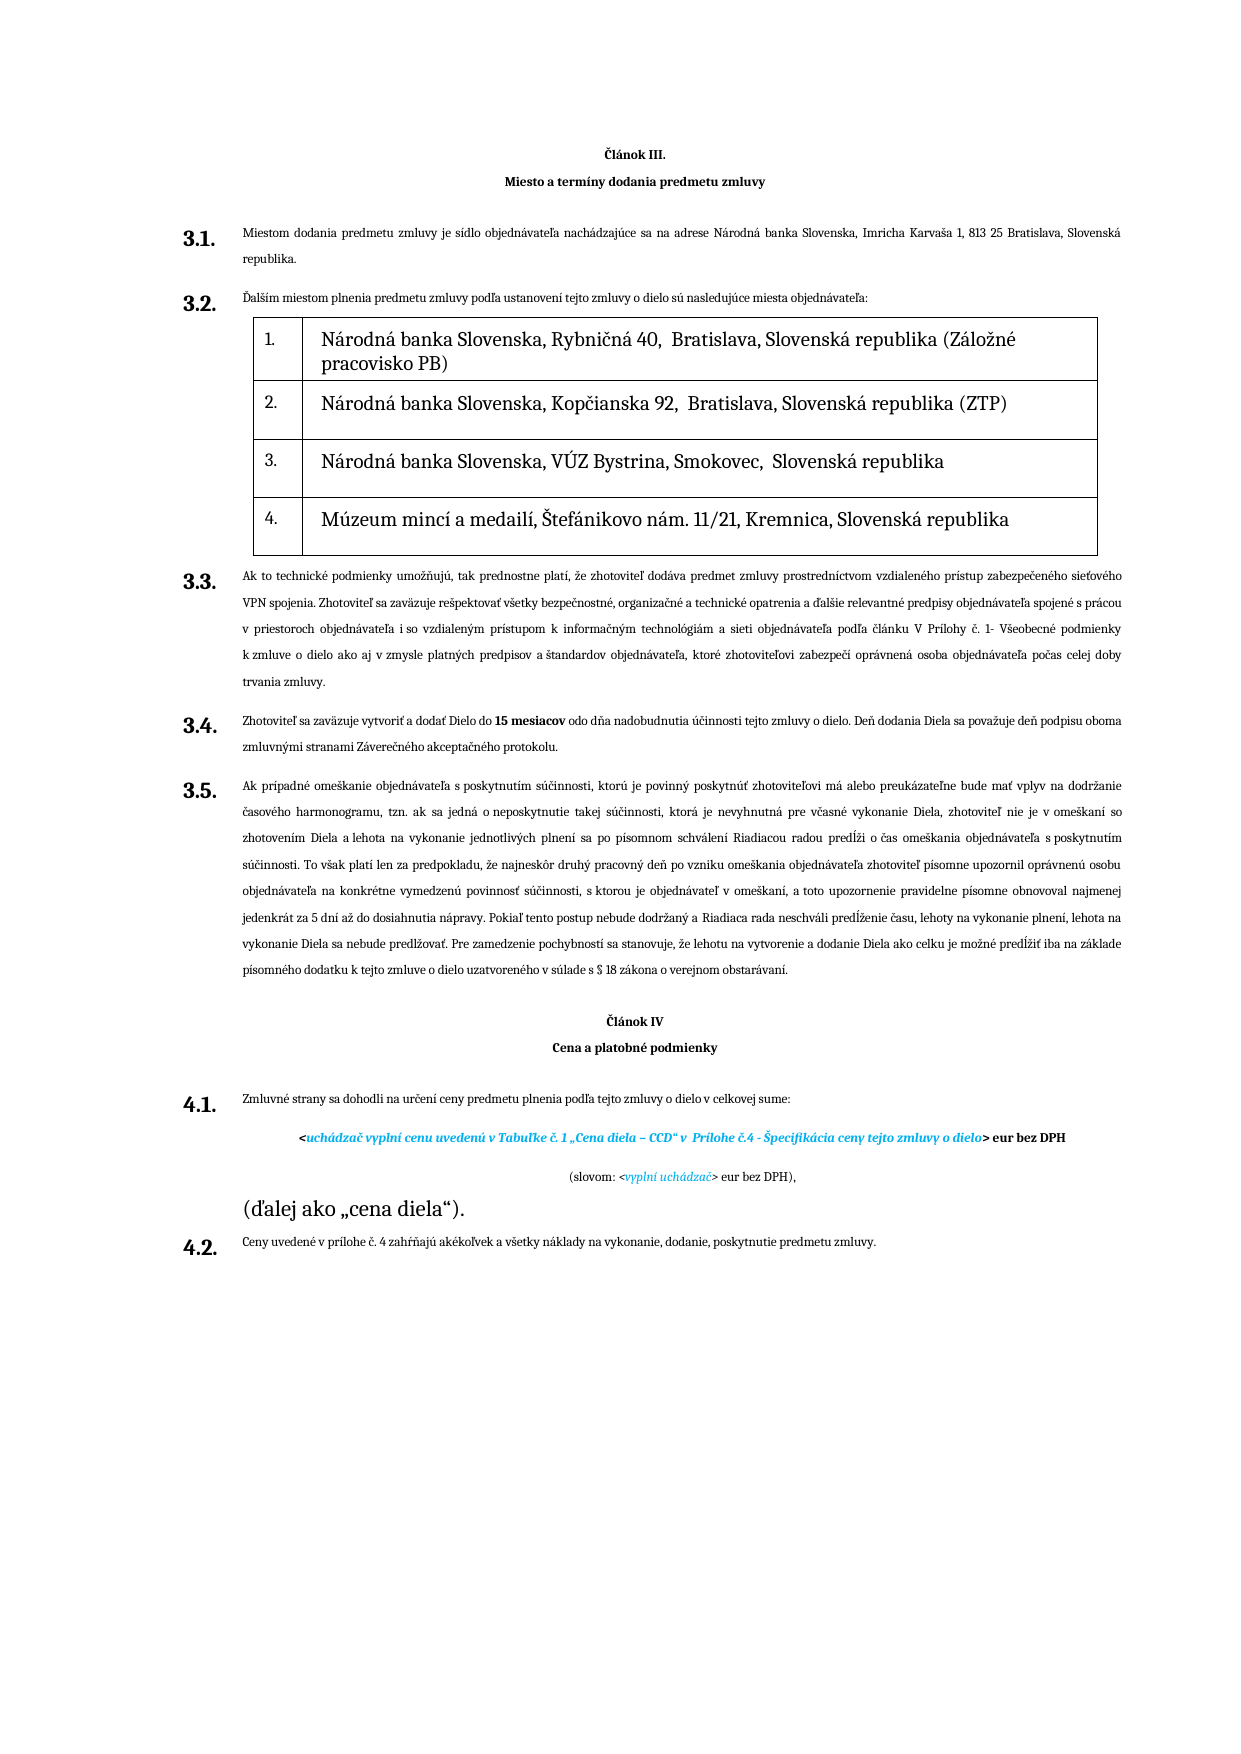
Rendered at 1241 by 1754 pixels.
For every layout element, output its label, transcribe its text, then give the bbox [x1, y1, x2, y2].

table_cell Národná banka Slovenska, Kopčianska 92, Bratislava, Slovenská republika (ZTP) [303, 381, 1097, 438]
table_header Národná banka Slovenska, Rybničná 40, Bratislava, Slovenská republika (Záložné pracovisko PB) [303, 318, 1097, 380]
subtitle Článok III. [148, 148, 1122, 174]
subtitle Zhotoviteľ sa zaväzuje vytvoriť a dodať Dielo do 15 mesiacov odo dňa nadobudnutia účinnosti tejto zmluvy o dielo. Deň dodania Diela sa považuje deň podpisu oboma zmluvnými stranami Záverečného akceptačného protokolu. [183, 713, 1122, 766]
subtitle <uchádzač vyplní cenu uvedenú v Tabuľke č. 1 „Cena diela – CCD“ v Prílohe č.4 - Špecifikácia ceny tejto zmluvy o dielo> eur bez DPH [242, 1131, 1122, 1157]
table_cell Národná banka Slovenska, VÚZ Bystrina, Smokovec, Slovenská republika [303, 440, 1097, 497]
table_cell [254, 498, 302, 555]
subtitle Ďalším miestom plnenia predmetu zmluvy podľa ustanovení tejto zmluvy o dielo sú nasledujúce miesta objednávateľa: [183, 291, 1122, 317]
subtitle Ak to technické podmienky umožňujú, tak prednostne platí, že zhotoviteľ dodáva predmet zmluvy prostredníctvom vzdialeného prístup zabezpečeného sieťového VPN spojenia. Zhotoviteľ sa zaväzuje rešpektovať všetky bezpečnostné, organizačné a technické opatrenia a ďalšie relevantné predpisy objednávateľa spojené s prácou v priestoroch objednávateľa i so vzdialeným prístupom k informačným technológiám a sieti objednávateľa podľa článku V Prílohy č. 1- Všeobecné podmienky k zmluve o dielo ako aj v zmysle platných predpisov a štandardov objednávateľa, ktoré zhotoviteľovi zabezpečí oprávnená osoba objednávateľa počas celej doby trvania zmluvy. [183, 569, 1122, 700]
subtitle Ceny uvedené v prílohe č. 4 zahŕňajú akékoľvek a všetky náklady na vykonanie, dodanie, poskytnutie predmetu zmluvy. [183, 1234, 1122, 1261]
table_cell [254, 440, 302, 497]
subtitle (slovom: <vyplní uchádzač> eur bez DPH), [242, 1169, 1122, 1196]
subtitle Cena a platobné podmienky [148, 1040, 1122, 1067]
subtitle Miesto a termíny dodania predmetu zmluvy [148, 174, 1122, 200]
table_cell Múzeum mincí a medailí, Štefánikovo nám. 11/21, Kremnica, Slovenská republika [303, 498, 1097, 555]
subtitle Zmluvné strany sa dohodli na určení ceny predmetu plnenia podľa tejto zmluvy o dielo v celkovej sume: [183, 1092, 1122, 1118]
subtitle Ak prípadné omeškanie objednávateľa s poskytnutím súčinnosti, ktorú je povinný poskytnúť zhotoviteľovi má alebo preukázateľne bude mať vplyv na dodržanie časového harmonogramu, tzn. ak sa jedná o neposkytnutie takej súčinnosti, ktorá je nevyhnutná pre včasné vykonanie Diela, zhotoviteľ nie je v omeškaní so zhotovením Diela a lehota na vykonanie jednotlivých plnení sa po písomnom schválení Riadiacou radou predĺži o čas omeškania objednávateľa s poskytnutím súčinnosti. To však platí len za predpokladu, že najneskôr druhý pracovný deň po vzniku omeškania objednávateľa zhotoviteľ písomne upozornil oprávnenú osobu objednávateľa na konkrétne vymedzenú povinnosť súčinnosti, s ktorou je objednávateľ v omeškaní, a toto upozornenie pravidelne písomne obnovoval najmenej jedenkrát za 5 dní až do dosiahnutia nápravy. Pokiaľ tento postup nebude dodržaný a Riadiaca rada neschváli predĺženie času, lehoty na vykonanie plnení, lehota na vykonanie Diela sa nebude predlžovať. Pre zamedzenie pochybností sa stanovuje, že lehotu na vytvorenie a dodanie Diela ako celku je možné predĺžiť iba na základe písomného dodatku k tejto zmluve o dielo uzatvoreného v súlade s § 18 zákona o verejnom obstarávaní. [183, 778, 1122, 989]
text (ďalej ako „cena diela“). [242, 1196, 1122, 1222]
subtitle Článok IV [148, 1014, 1122, 1040]
subtitle Miestom dodania predmetu zmluvy je sídlo objednávateľa nachádzajúce sa na adrese Národná banka Slovenska, Imricha Karvaša 1, 813 25 Bratislava, Slovenská republika. [183, 225, 1122, 278]
table_cell [254, 381, 302, 438]
table_header [254, 318, 302, 380]
